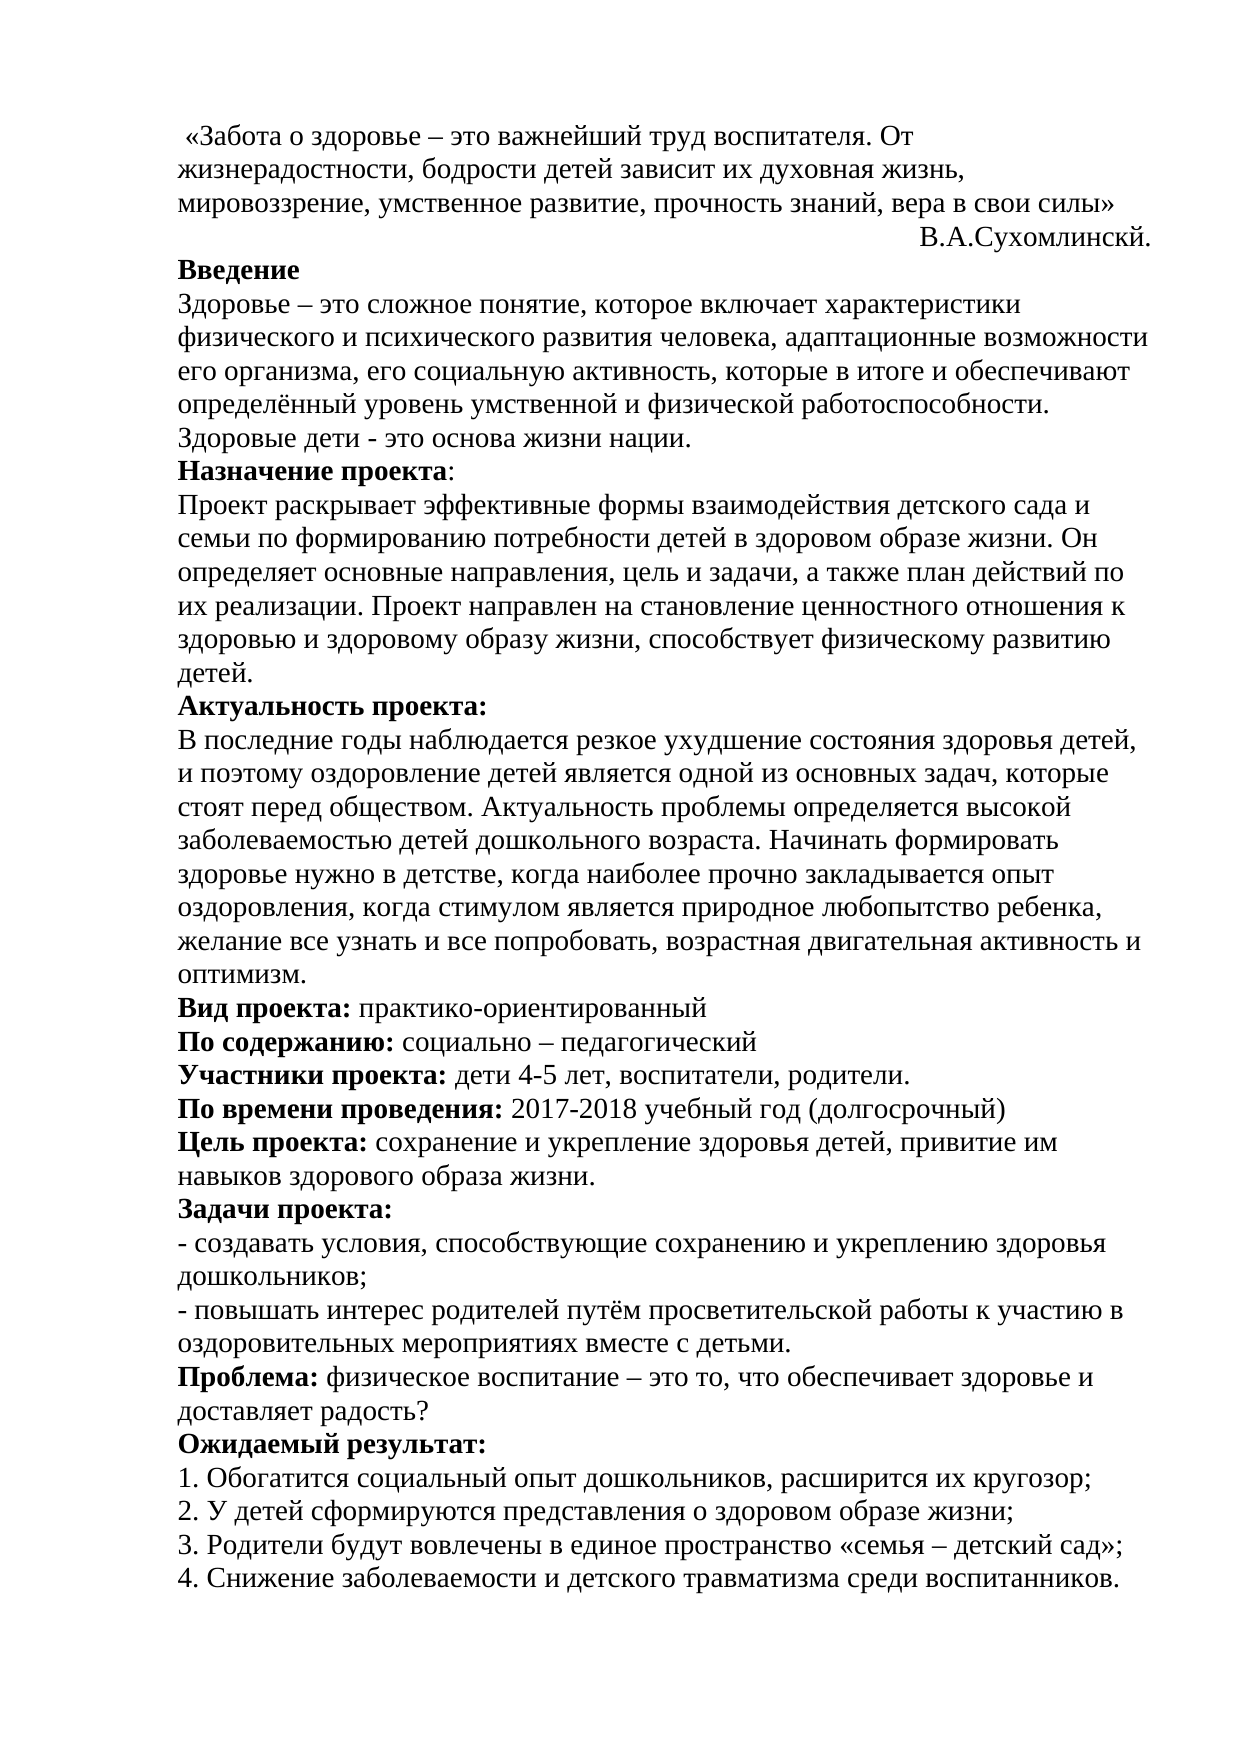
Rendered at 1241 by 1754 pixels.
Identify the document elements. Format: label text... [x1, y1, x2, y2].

text Проблема: физическое воспитание – это то, что обеспечивает здоровье и доставляет радость? [177, 1359, 1152, 1426]
text Задачи проекта: [177, 1191, 1152, 1225]
text В.А.Сухомлинскй. [177, 219, 1152, 252]
text Участники проекта: дети 4-5 лет, воспитатели, родители. [177, 1057, 1152, 1091]
text Вид проекта: практико-ориентированный [177, 990, 1152, 1024]
text Ожидаемый результат: [177, 1426, 1152, 1460]
text В последние годы наблюдается резкое ухудшение состояния здоровья детей, и поэтому оздоровление детей является одной из основных задач, которые стоят перед обществом. Актуальность проблемы определяется высокой заболеваемостью детей дошкольного возраста. Начинать формировать здоровье нужно в детстве, когда наиболее прочно закладывается опыт оздоровления, когда стимулом является природное любопытство ребенка, желание все узнать и все попробовать, возрастная двигательная активность и оптимизм. [177, 722, 1152, 990]
text По времени проведения: 2017-2018 учебный год (долгосрочный) [177, 1091, 1152, 1124]
text «Забота о здоровье – это важнейший труд воспитателя. От жизнерадостности, бодрости детей зависит их духовная жизнь, мировоззрение, умственное развитие, прочность знаний, вера в свои силы» [177, 118, 1152, 219]
text Здоровье – это сложное понятие, которое включает характеристики физического и психического развития человека, адаптационные возможности его организма, его социальную активность, которые в итоге и обеспечивают определённый уровень умственной и физической работоспособности. Здоровые дети - это основа жизни нации. [177, 286, 1152, 453]
text 1. Обогатится социальный опыт дошкольников, расширится их кругозор; [177, 1460, 1152, 1493]
text Введение [177, 252, 1152, 286]
text Проект раскрывает эффективные формы взаимодействия детского сада и семьи по формированию потребности детей в здоровом образе жизни. Он определяет основные направления, цель и задачи, а также план действий по их реализации. Проект направлен на становление ценностного отношения к здоровью и здоровому образу жизни, способствует физическому развитию детей. [177, 487, 1152, 688]
text По содержанию: социально – педагогический [177, 1024, 1152, 1057]
text Назначение проекта: [177, 453, 1152, 487]
text - повышать интерес родителей путём просветительской работы к участию в оздоровительных мероприятиях вместе с детьми. [177, 1292, 1152, 1359]
text 2. У детей сформируются представления о здоровом образе жизни; [177, 1493, 1152, 1527]
text Цель проекта: сохранение и укрепление здоровья детей, привитие им навыков здорового образа жизни. [177, 1124, 1152, 1191]
text Актуальность проекта: [177, 688, 1152, 722]
text - создавать условия, способствующие сохранению и укреплению здоровья дошкольников; [177, 1225, 1152, 1292]
text 4. Снижение заболеваемости и детского травматизма среди воспитанников. [177, 1560, 1152, 1594]
text 3. Родители будут вовлечены в единое пространство «семья – детский сад»; [177, 1527, 1152, 1560]
